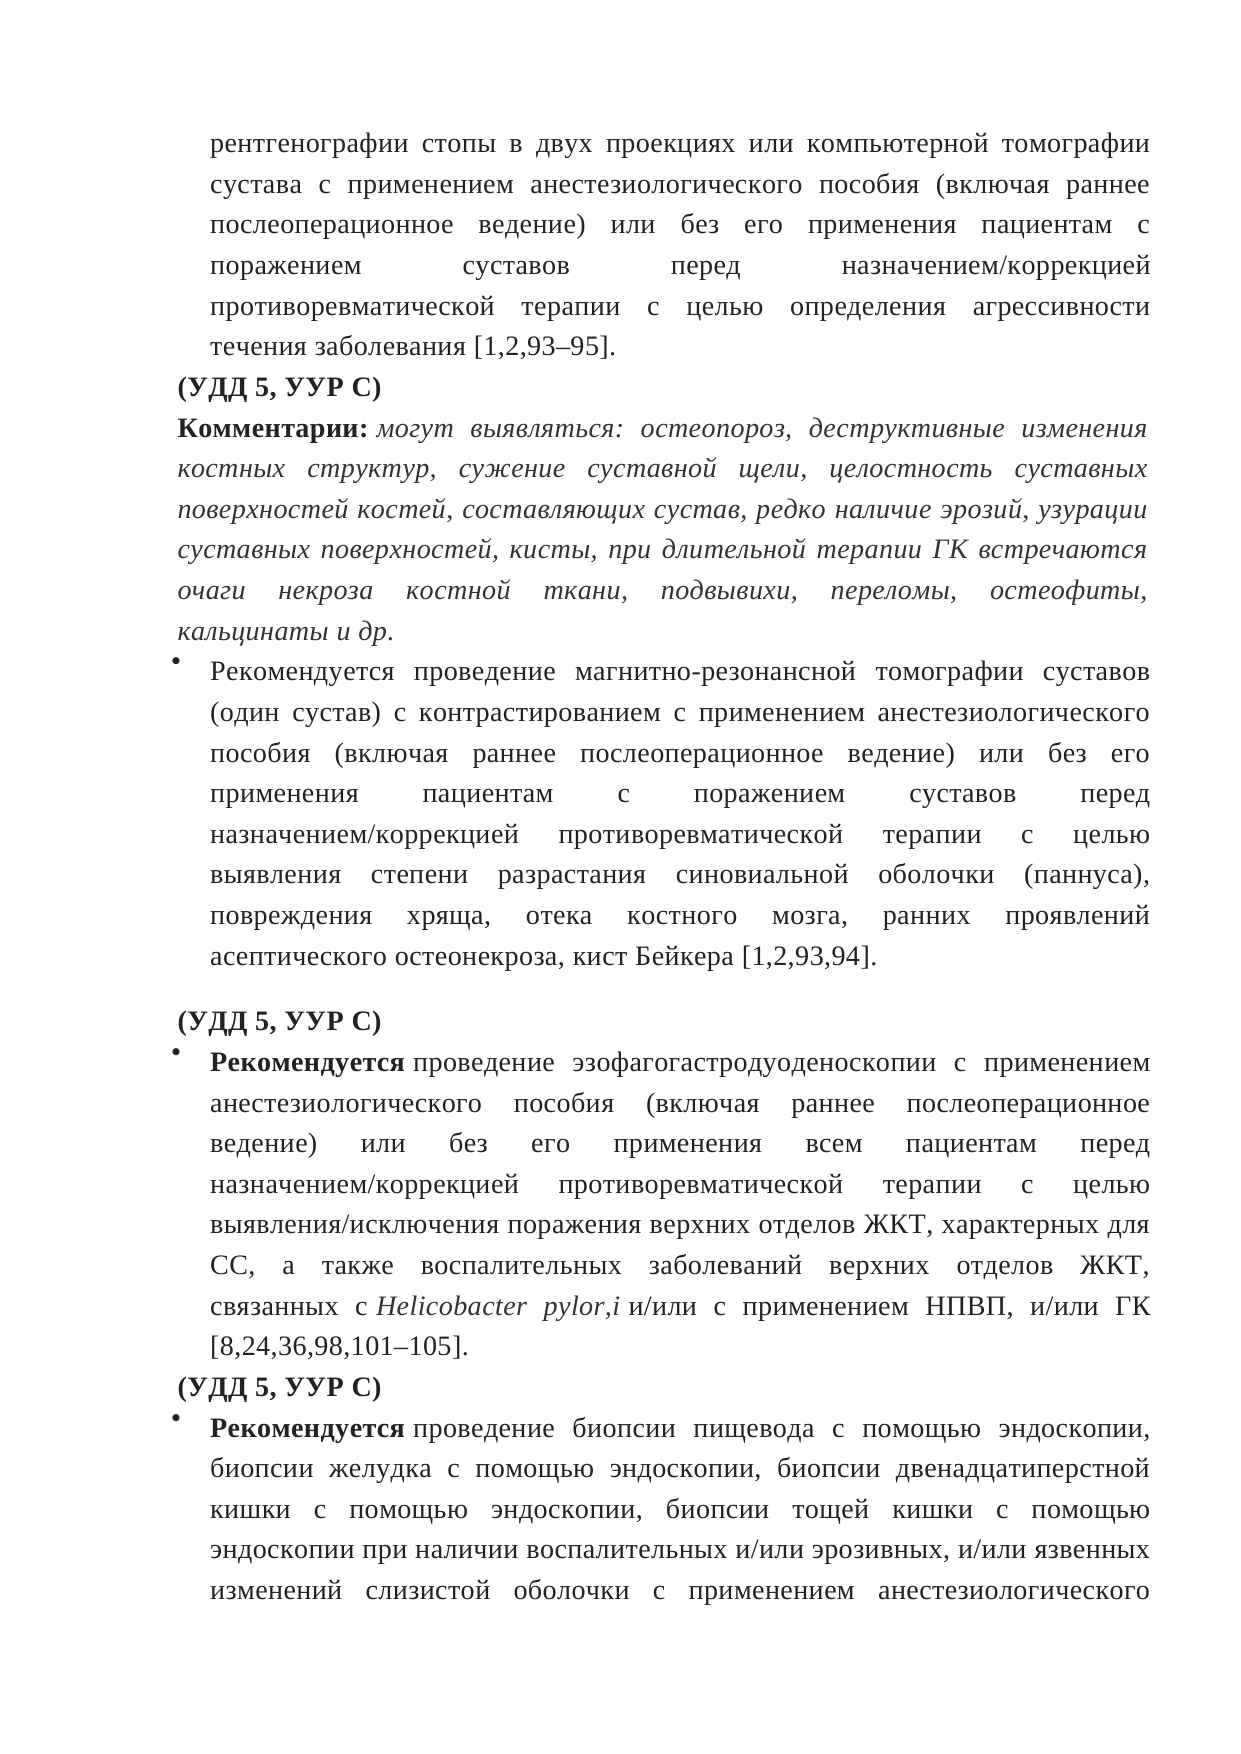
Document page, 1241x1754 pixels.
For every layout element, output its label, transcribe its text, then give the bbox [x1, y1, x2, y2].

list Рекомендуется проведение магнитно-резонансной томографии суставов (один сустав) с контрастированием с применением анестезиологического пособия (включая раннее послеоперационное ведение) или без его применения пациентам с поражением суставов перед назначением/коррекцией противоревматической терапии с целью выявления степени разрастания синовиальной оболочки (паннуса), повреждения хряща, отека костного мозга, ранних проявлений асептического остеонекроза, кист Бейкера [1,2,93,94]. [172, 646, 1152, 971]
text (УДД 5, УУР С) [177, 1362, 1152, 1402]
list Рекомендуется проведение эзофагогастродуоденоскопии с применением анестезиологического пособия (включая раннее послеоперационное ведение) или без его применения всем пациентам перед назначением/коррекцией противоревматической терапии с целью выявления/исключения поражения верхних отделов ЖКТ, характерных для СС, а также воспалительных заболеваний верхних отделов ЖКТ, связанных с Helicobacter pylor,i и/или с применением НПВП, и/или ГК [8,24,36,98,101–105]. [172, 1037, 1152, 1362]
text (УДД 5, УУР С) [177, 996, 1152, 1037]
text Комментарии: могут выявляться: остеопороз, деструктивные изменения костных структур, сужение суставной щели, целостность суставных поверхностей костей, составляющих сустав, редко наличие эрозий, узурации суставных поверхностей, кисты, при длительной терапии ГК встречаются очаги некроза костной ткани, подвывихи, переломы, остеофиты, кальцинаты и др. [177, 402, 1152, 646]
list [172, 1402, 1152, 1606]
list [172, 118, 1152, 362]
text (УДД 5, УУР С) [177, 362, 1152, 402]
